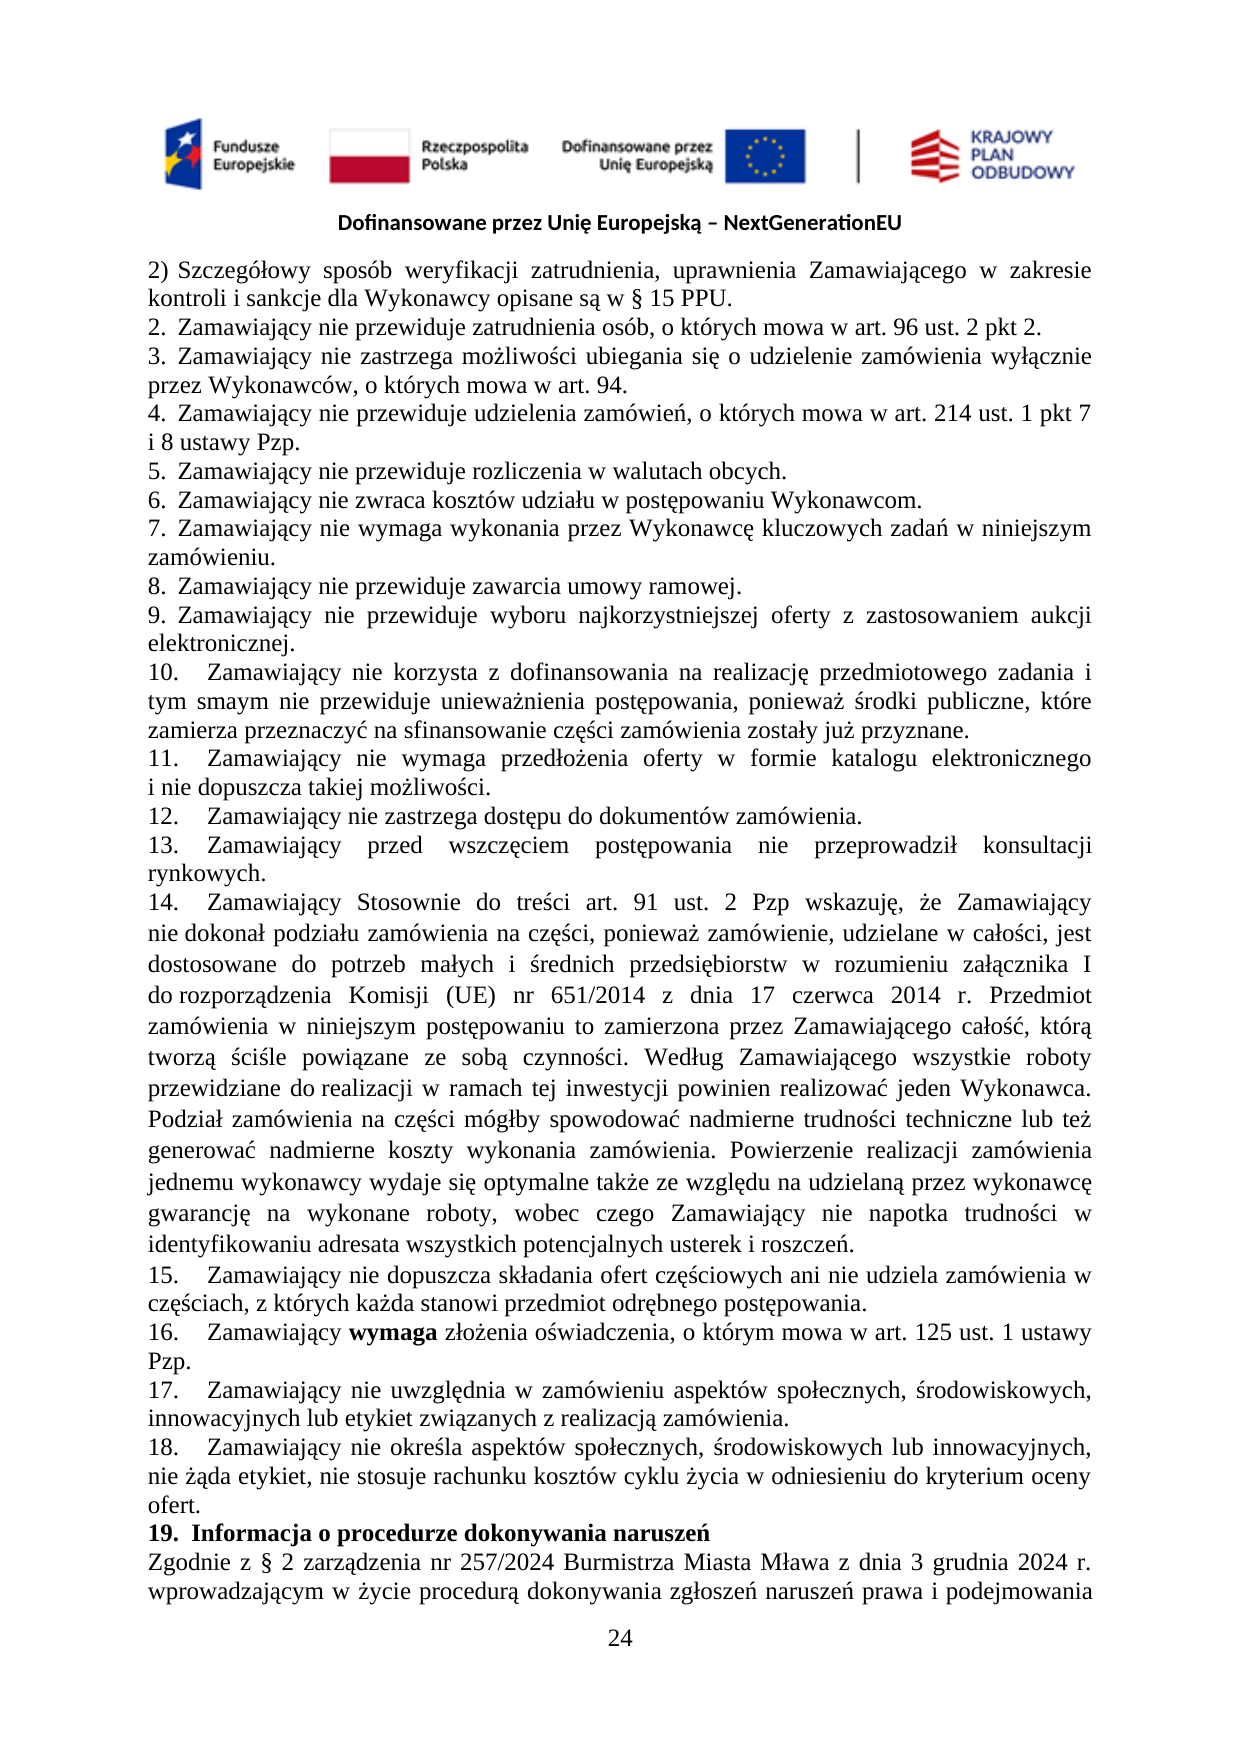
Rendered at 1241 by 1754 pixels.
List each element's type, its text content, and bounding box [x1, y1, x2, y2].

list Zamawiający nie korzysta z dofinansowania na realizację przedmiotowego zadania i tym smaym nie przewiduje unieważnienia postępowania, ponieważ środki publiczne, które zamierza przeznaczyć na sfinansowanie części zamówienia zostały już przyznane. [148, 657, 1093, 743]
list Zamawiający nie przewiduje udzielenia zamówień, o których mowa w art. 214 ust. 1 pkt 7 i 8 ustawy Pzp. [148, 398, 1093, 456]
list Zamawiający nie wymaga przedłożenia oferty w formie katalogu elektronicznego i nie dopuszcza takiej możliwości. [148, 743, 1093, 801]
list Zamawiający nie zwraca kosztów udziału w postępowaniu Wykonawcom. [148, 485, 1093, 513]
list Zamawiający nie dopuszcza składania ofert częściowych ani nie udziela zamówienia w częściach, z których każda stanowi przedmiot odrębnego postępowania. [148, 1260, 1093, 1317]
list Szczegółowy sposób weryfikacji zatrudnienia, uprawnienia Zamawiającego w zakresie kontroli i sankcje dla Wykonawcy opisane są w § 15 PPU. [148, 255, 1093, 312]
list Informacja o procedurze dokonywania naruszeń [148, 1518, 1093, 1547]
list Zamawiający nie uwzględnia w zamówieniu aspektów społecznych, środowiskowych, innowacyjnych lub etykiet związanych z realizacją zamówienia. [148, 1375, 1093, 1432]
list Zamawiający nie przewiduje zatrudnienia osób, o których mowa w art. 96 ust. 2 pkt 2. [148, 312, 1093, 341]
picture [147, 101, 1093, 208]
list Zamawiający nie przewiduje rozliczenia w walutach obcych. [148, 456, 1093, 485]
list Zamawiający nie zastrzega dostępu do dokumentów zamówienia. [148, 801, 1093, 830]
list Zamawiający nie przewiduje wyboru najkorzystniejszej oferty z zastosowaniem aukcji elektronicznej. [148, 600, 1093, 657]
list Zamawiający wymaga złożenia oświadczenia, o którym mowa w art. 125 ust. 1 ustawy Pzp. [148, 1317, 1093, 1375]
list Zamawiający nie wymaga wykonania przez Wykonawcę kluczowych zadań w niniejszym zamówieniu. [148, 513, 1093, 571]
list Zamawiający przed wszczęciem postępowania nie przeprowadził konsultacji rynkowych. [148, 830, 1093, 887]
list Zamawiający nie przewiduje zawarcia umowy ramowej. [148, 571, 1093, 600]
list Zamawiający Stosownie do treści art. 91 ust. 2 Pzp wskazuję, że Zamawiający nie dokonał podziału zamówienia na części, ponieważ zamówienie, udzielane w całości, jest dostosowane do potrzeb małych i średnich przedsiębiorstw w rozumieniu załącznika I do rozporządzenia Komisji (UE) nr 651/2014 z dnia 17 czerwca 2014 r. Przedmiot zamówienia w niniejszym postępowaniu to zamierzona przez Zamawiającego całość, którą tworzą ściśle powiązane ze sobą czynności. Według Zamawiającego wszystkie roboty przewidziane do realizacji w ramach tej inwestycji powinien realizować jeden Wykonawca. Podział zamówienia na części mógłby spowodować nadmierne trudności techniczne lub też generować nadmierne koszty wykonania zamówienia. Powierzenie realizacji zamówienia jednemu wykonawcy wydaje się optymalne także ze względu na udzielaną przez wykonawcę gwarancję na wykonane roboty, wobec czego Zamawiający nie napotka trudności w identyfikowaniu adresata wszystkich potencjalnych usterek i roszczeń. [148, 887, 1093, 1257]
list Zamawiający nie zastrzega możliwości ubiegania się o udzielenie zamówienia wyłącznie przez Wykonawców, o których mowa w art. 94. [148, 341, 1093, 398]
list Zamawiający nie określa aspektów społecznych, środowiskowych lub innowacyjnych, nie żąda etykiet, nie stosuje rachunku kosztów cyklu życia w odniesieniu do kryterium oceny ofert. [148, 1432, 1093, 1518]
